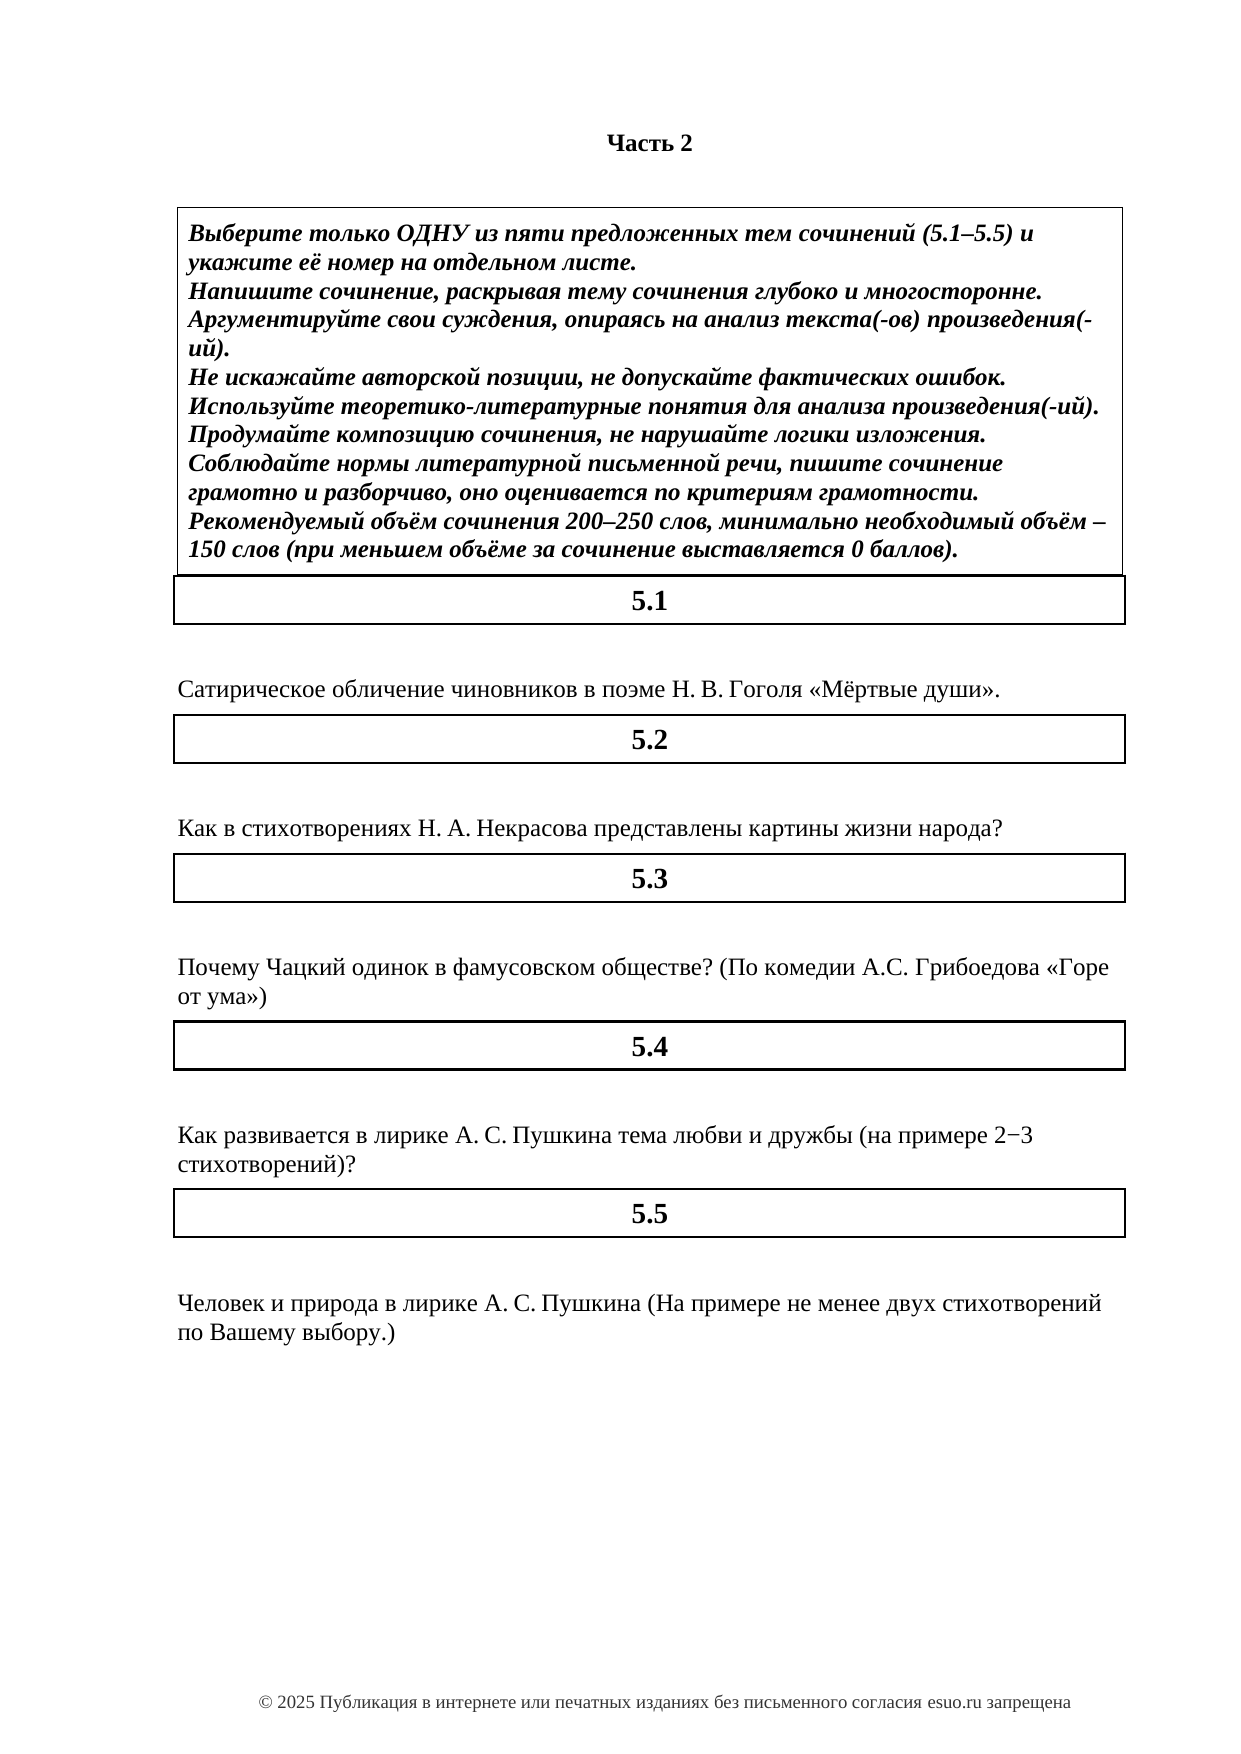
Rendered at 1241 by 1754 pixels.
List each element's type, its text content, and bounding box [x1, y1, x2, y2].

subtitle 5.5 [175, 1190, 1124, 1236]
text Почему Чацкий одинок в фамусовском обществе? (По комедии А.С. Грибоедова «Горе от ума») [177, 952, 1122, 1010]
subtitle 5.3 [175, 855, 1124, 901]
text Человек и природа в лирике А. С. Пушкина (На примере не менее двух стихотворений по Вашему выбору.) [177, 1288, 1122, 1345]
text Как в стихотворениях Н. А. Некрасова представлены картины жизни народа? [177, 813, 1122, 842]
subtitle 5.2 [175, 716, 1124, 762]
text Как развивается в лирике А. С. Пушкина тема любви и дружбы (на примере 2−3 стихотворений)? [177, 1120, 1122, 1178]
subtitle 5.4 [175, 1023, 1124, 1068]
text Часть 2 [177, 128, 1122, 157]
subtitle 5.1 [175, 577, 1124, 623]
text Сатирическое обличение чиновников в поэме Н. В. Гоголя «Мёртвые души». [177, 674, 1122, 703]
table_header Выберите только ОДНУ из пяти предложенных тем сочинений (5.1–5.5) и укажите её номер на отдельном листе. Напишите сочинение, раскрывая тему сочинения глубоко и многосторонне. Аргументируйте свои суждения, опираясь на анализ текста(-ов) произведения(-ий). Не искажайте авторской позиции, не допускайте фактических ошибок. Используйте теоретико-литературные понятия для анализа произведения(-ий). Продумайте композицию сочинения, не нарушайте логики изложения. Соблюдайте нормы литературной письменной речи, пишите сочинение грамотно и разборчиво, оно оценивается по критериям грамотности. Рекомендуемый объём сочинения 200–250 слов, минимально необходимый объём – 150 слов (при меньшем объёме за сочинение выставляется 0 баллов). [178, 208, 1122, 574]
